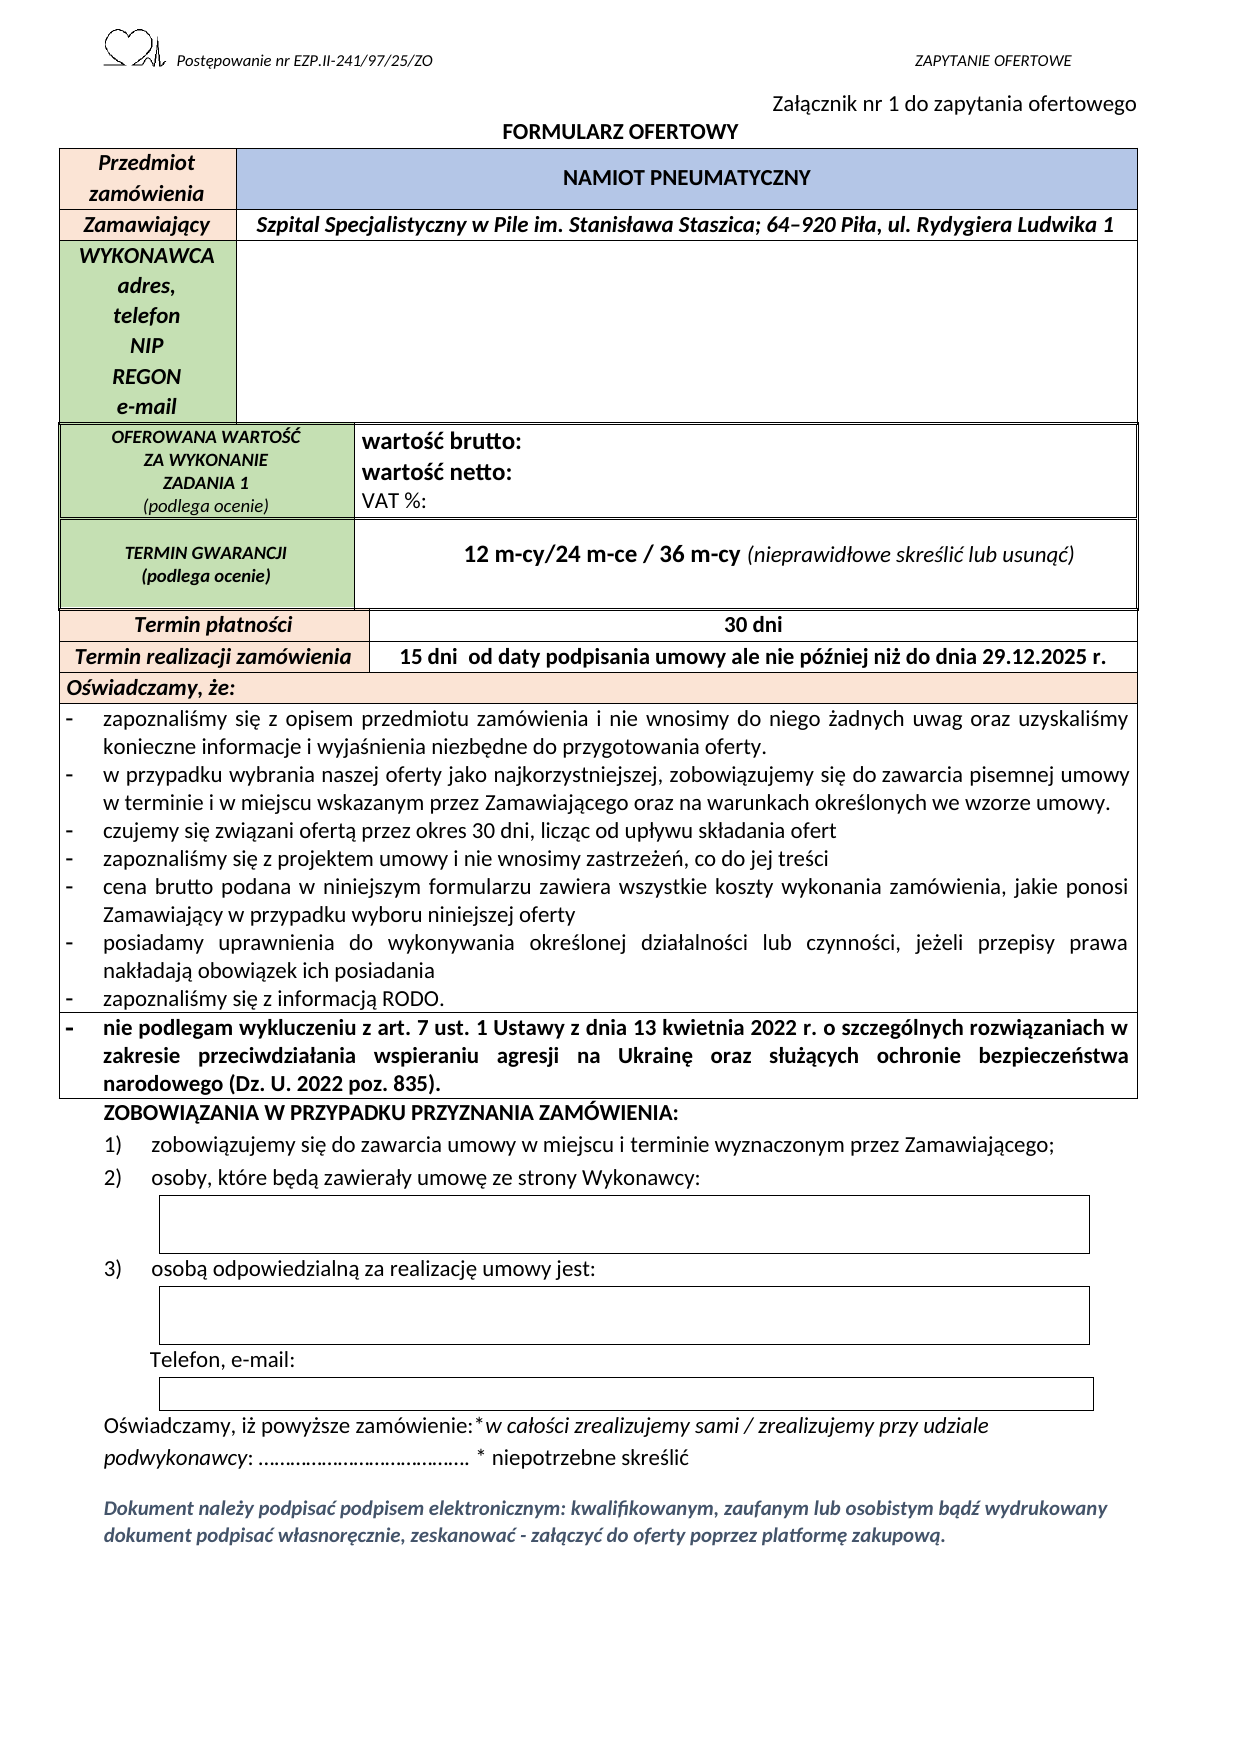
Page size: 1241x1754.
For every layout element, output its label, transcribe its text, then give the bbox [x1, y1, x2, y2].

text Telefon, e-mail: [103, 1345, 1137, 1373]
list osoby, które będą zawierały umowę ze strony Wykonawcy: [103, 1163, 1137, 1191]
table_header [160, 1196, 1089, 1253]
table_header [160, 1287, 1089, 1344]
table_cell 15 dni od daty podpisania umowy ale nie później niż do dnia 29.12.2025 r. [370, 642, 1137, 672]
table_cell Termin realizacji zamówienia [60, 642, 369, 672]
table_header NAMIOT PNEUMATYCZNY [237, 149, 1137, 209]
text Dokument należy podpisać podpisem elektronicznym: kwalifikowanym, zaufanym lub osobistym bądź wydrukowany dokument podpisać własnoręcznie, zeskanować - załączyć do oferty poprzez platformę zakupową. [103, 1495, 1137, 1548]
table_cell Termin płatności [60, 611, 369, 641]
table_cell OFEROWANA WARTOŚĆ ZA WYKONANIE ZADANIA 1 (podlega ocenie) [61, 425, 354, 517]
text Oświadczamy, iż powyższe zamówienie:*w całości zrealizujemy sami / zrealizujemy przy udziale podwykonawcy: …………………………………. * niepotrzebne skreślić [103, 1411, 1137, 1471]
table_cell [237, 241, 1137, 422]
table_cell 12 m-cy/24 m-ce / 36 m-cy (nieprawidłowe skreślić lub usunąć) [355, 520, 1136, 607]
text Załącznik nr 1 do zapytania ofertowego [103, 89, 1137, 117]
table_cell Oświadczamy, że: [60, 673, 1137, 703]
list osobą odpowiedzialną za realizację umowy jest: [103, 1254, 1137, 1282]
text FORMULARZ OFERTOWY [103, 117, 1137, 145]
table_cell TERMIN GWARANCJI (podlega ocenie) [61, 520, 354, 607]
table_cell Zamawiający [60, 210, 236, 240]
table_header Przedmiot zamówienia [60, 149, 236, 209]
picture [103, 29, 167, 67]
table_cell zapoznaliśmy się z opisem przedmiotu zamówienia i nie wnosimy do niego żadnych uwag oraz uzyskaliśmy konieczne informacje i wyjaśnienia niezbędne do przygotowania oferty. w przypadku wybrania naszej oferty jako najkorzystniejszej, zobowiązujemy się do zawarcia pisemnej umowy w terminie i w miejscu wskazanym przez Zamawiającego oraz na warunkach określonych we wzorze umowy. czujemy się związani ofertą przez okres 30 dni, licząc od upływu składania ofert zapoznaliśmy się z projektem umowy i nie wnosimy zastrzeżeń, co do jej treści cena brutto podana w niniejszym formularzu zawiera wszystkie koszty wykonania zamówienia, jakie ponosi Zamawiający w przypadku wyboru niniejszej oferty posiadamy uprawnienia do wykonywania określonej działalności lub czynności, jeżeli przepisy prawa nakładają obowiązek ich posiadania zapoznaliśmy się z informacją RODO. [60, 704, 1137, 1012]
table_cell wartość brutto: wartość netto: VAT %: [355, 425, 1136, 517]
table_cell Szpital Specjalistyczny w Pile im. Stanisława Staszica; 64–920 Piła, ul. Rydygiera Ludwika 1 [237, 210, 1137, 240]
table_cell WYKONAWCA adres, telefon NIP REGON e-mail [60, 241, 236, 422]
text ZOBOWIĄZANIA W PRZYPADKU PRZYZNANIA ZAMÓWIENIA: [103, 1099, 1137, 1126]
table_header [160, 1378, 1093, 1410]
table_cell 30 dni [370, 611, 1137, 641]
table_cell nie podlegam wykluczeniu z art. 7 ust. 1 Ustawy z dnia 13 kwietnia 2022 r. o szczególnych rozwiązaniach w zakresie przeciwdziałania wspieraniu agresji na Ukrainę oraz służących ochronie bezpieczeństwa narodowego (Dz. U. 2022 poz. 835). [60, 1013, 1137, 1097]
list zobowiązujemy się do zawarcia umowy w miejscu i terminie wyznaczonym przez Zamawiającego; [103, 1131, 1137, 1159]
